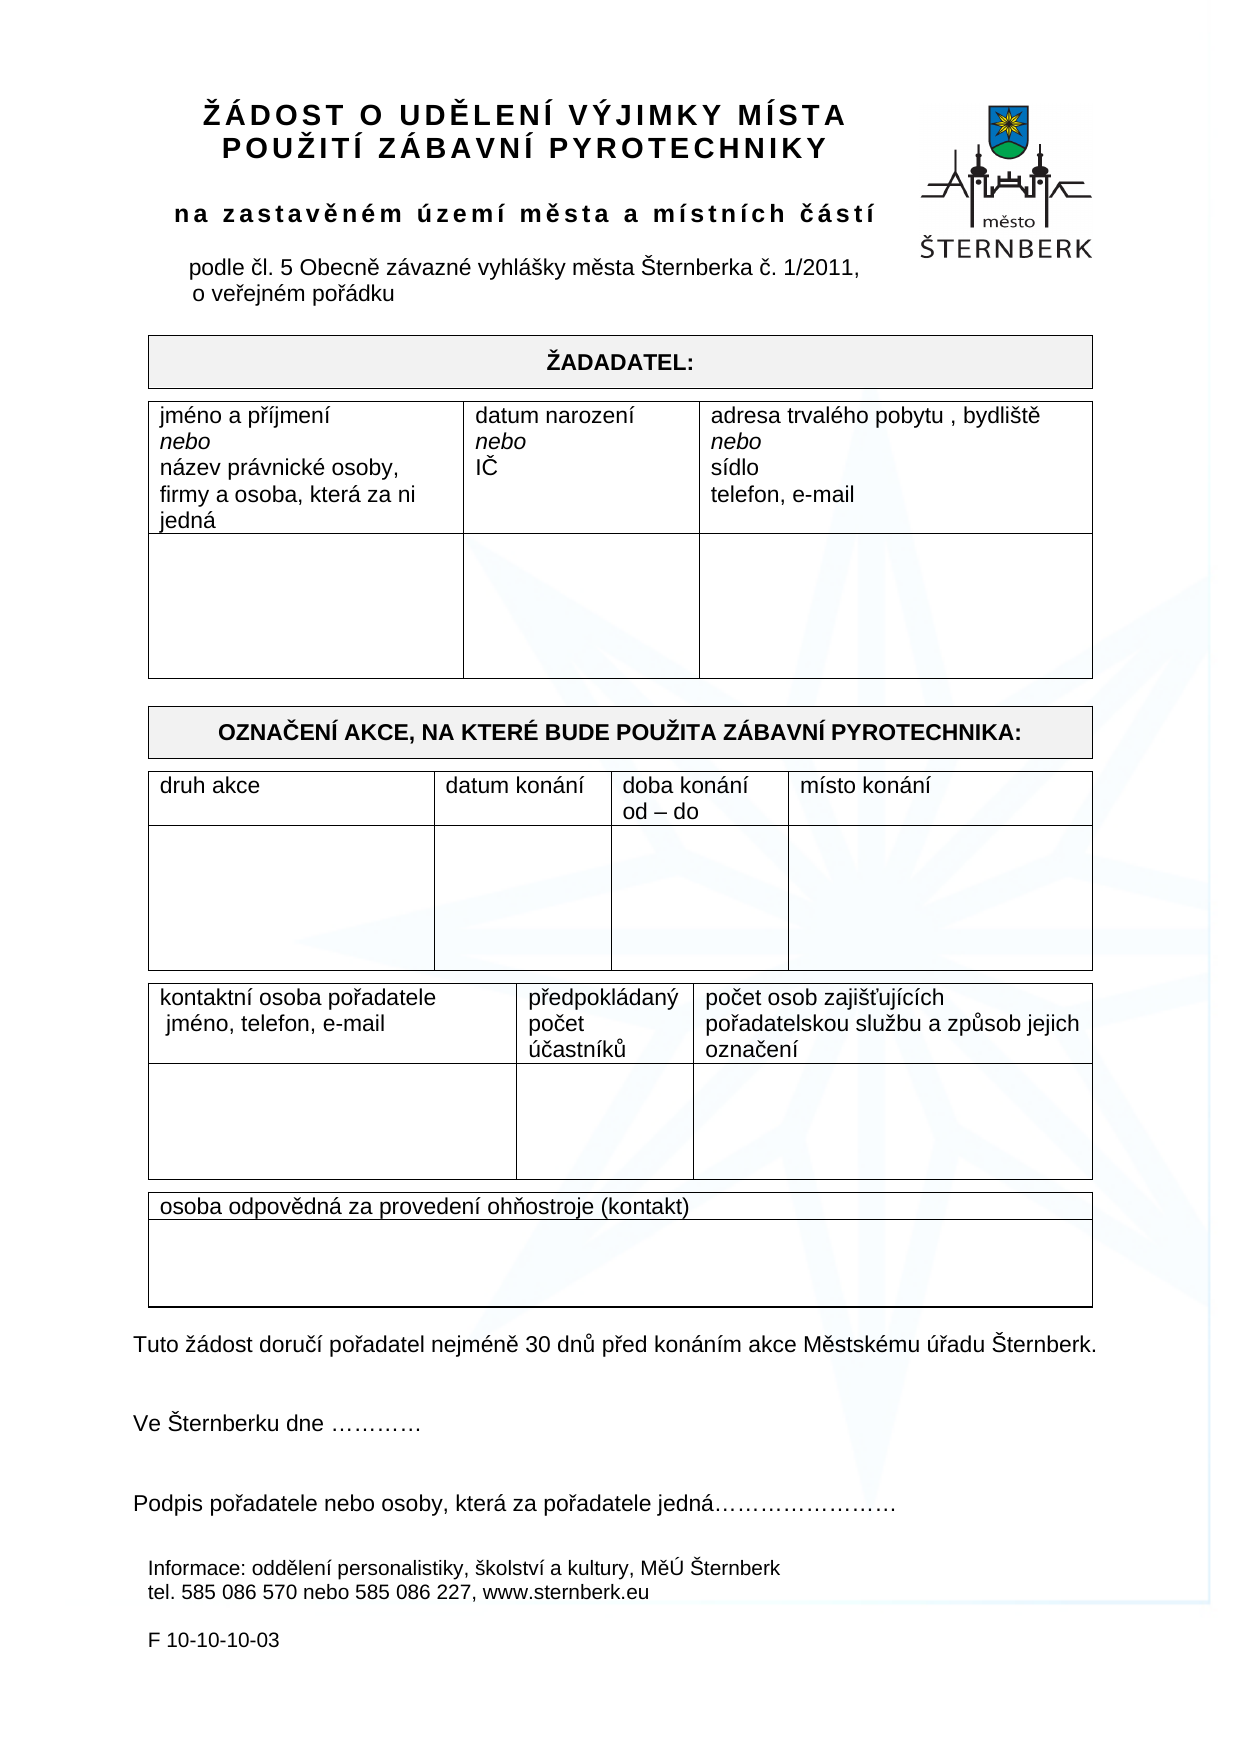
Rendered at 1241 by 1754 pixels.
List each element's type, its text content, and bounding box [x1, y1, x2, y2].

text o veřejném pořádku [148, 280, 1092, 306]
text ŽÁDOST O UDĚLENÍ VÝJIMKY MÍSTA POUŽITÍ ZÁBAVNÍ PYROTECHNIKY [148, 98, 1092, 165]
picture [0, 0, 1240, 1703]
text na zastavěném území města a místních částí [148, 198, 1092, 227]
table_cell [149, 1220, 1092, 1306]
table_cell [464, 534, 699, 678]
table_cell [435, 826, 611, 969]
table_header OZNAČENÍ AKCE, NA KTERÉ BUDE POUŽITA ZÁBAVNÍ PYROTECHNIKA: [149, 707, 1092, 758]
table_cell [149, 1064, 516, 1179]
text podle čl. 5 Obecně závazné vyhlášky města Šternberka č. 1/2011, [148, 254, 1092, 280]
table_header doba konání od – do [612, 772, 788, 825]
table_header jméno a příjmení nebo název právnické osoby, firmy a osoba, která za ni jedná [149, 402, 463, 533]
table_cell [149, 826, 434, 969]
table_cell [612, 826, 788, 969]
table_header osoba odpovědná za provedení ohňostroje (kontakt) [149, 1193, 1092, 1219]
table_cell [789, 826, 1092, 969]
table_header adresa trvalého pobytu , bydliště nebo sídlo telefon, e-mail [700, 402, 1092, 533]
text Ve Šternberku dne ………… [133, 1410, 1167, 1437]
text Tuto žádost doručí pořadatel nejméně 30 dnů před konáním akce Městskému úřadu Šternberk. [133, 1331, 1167, 1358]
table_header místo konání [789, 772, 1092, 825]
table_header datum konání [435, 772, 611, 825]
table_header kontaktní osoba pořadatele jméno, telefon, e-mail [149, 984, 516, 1063]
table_header ŽADADATEL: [149, 336, 1092, 387]
table_header předpokládaný počet účastníků [517, 984, 693, 1063]
table_header počet osob zajišťujících pořadatelskou službu a způsob jejich označení [694, 984, 1092, 1063]
table_cell [517, 1064, 693, 1179]
table_cell [700, 534, 1092, 678]
table_cell [694, 1064, 1092, 1179]
table_header druh akce [149, 772, 434, 825]
table_cell [149, 534, 463, 678]
text Podpis pořadatele nebo osoby, která za pořadatele jedná…………………… [133, 1489, 1167, 1516]
table_header datum narození nebo IČ [464, 402, 699, 533]
